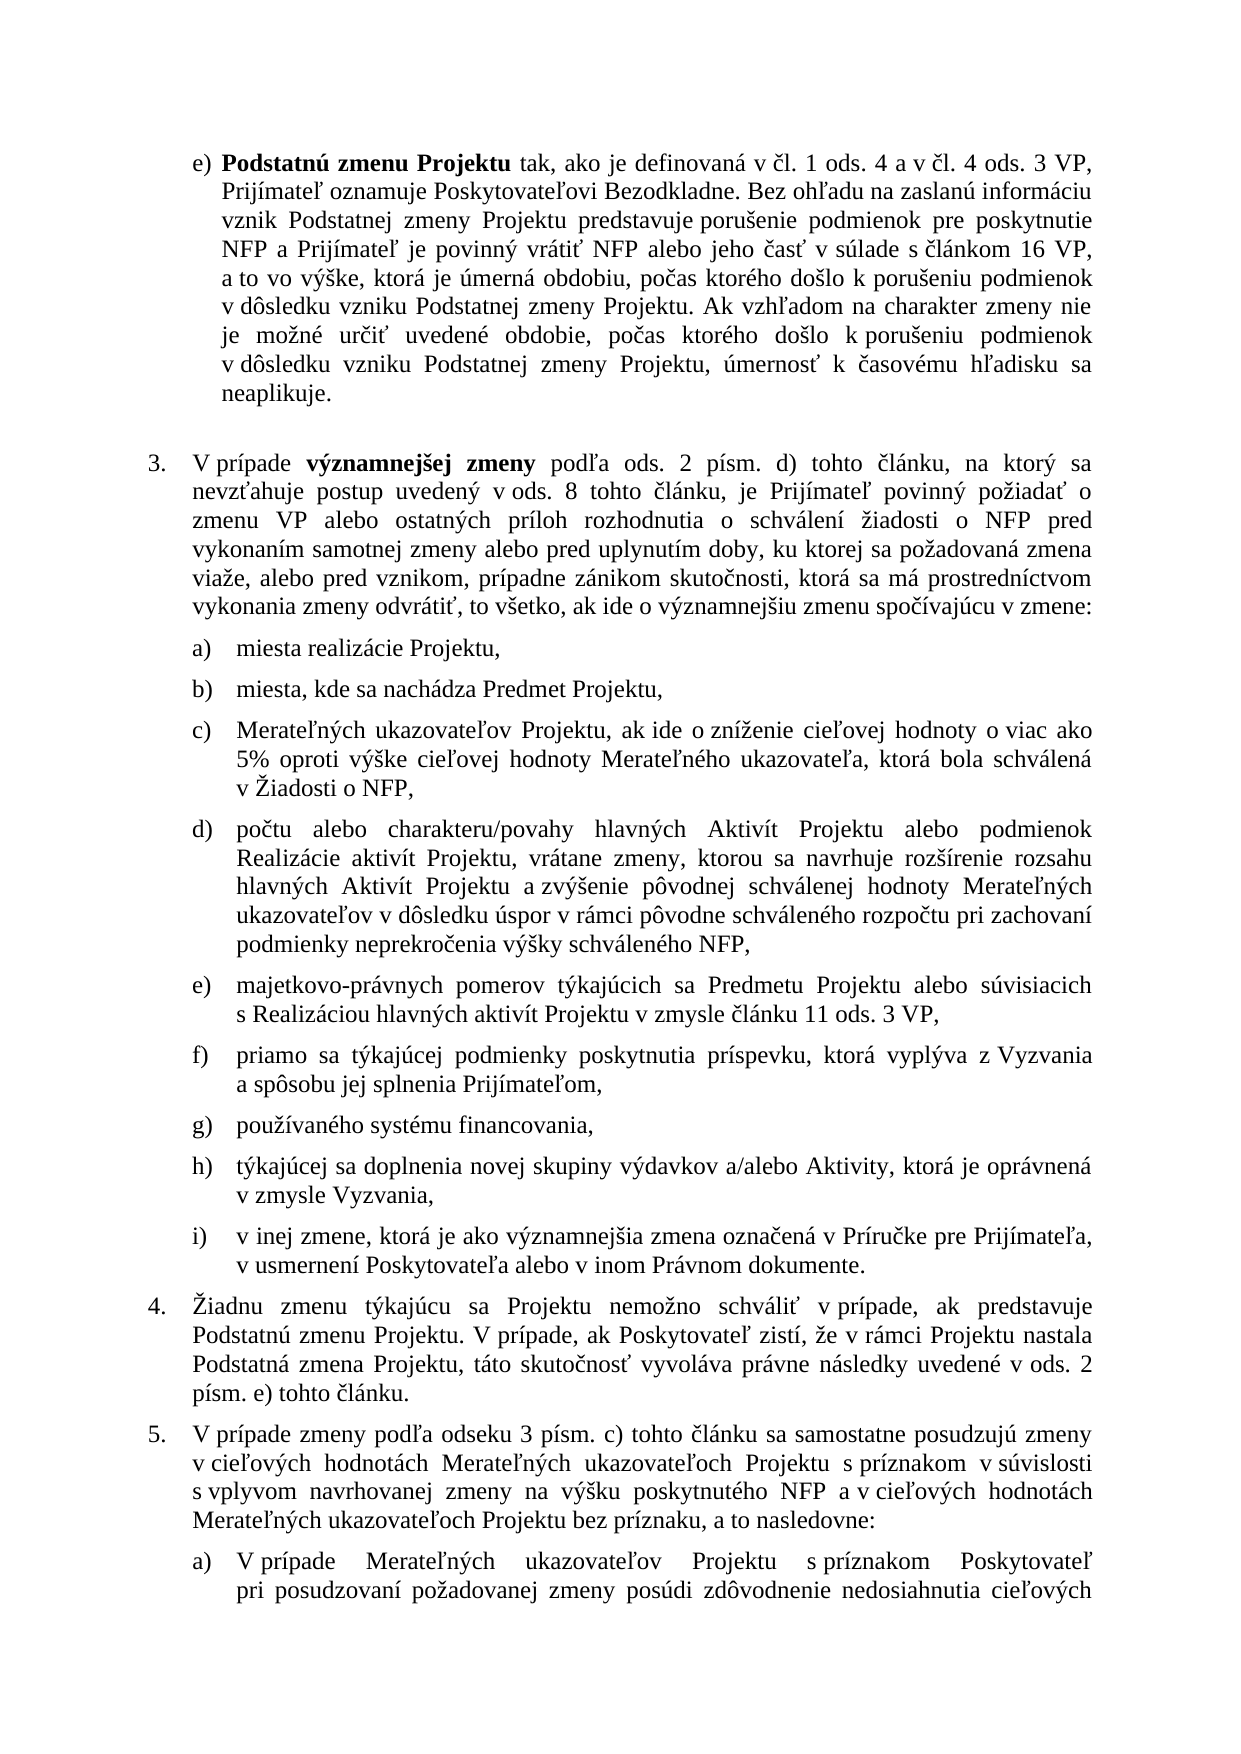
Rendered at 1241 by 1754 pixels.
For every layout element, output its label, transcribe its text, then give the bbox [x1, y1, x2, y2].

list Merateľných ukazovateľov Projektu, ak ide o zníženie cieľovej hodnoty o viac ako 5% oproti výške cieľovej hodnoty Merateľného ukazovateľa, ktorá bola schválená v Žiadosti o NFP, [192, 715, 1093, 801]
list majetkovo-právnych pomerov týkajúcich sa Predmetu Projektu alebo súvisiacich s Realizáciou hlavných aktivít Projektu v zmysle článku 11 ods. 3 VP, [192, 970, 1093, 1028]
list týkajúcej sa doplnenia novej skupiny výdavkov a/alebo Aktivity, ktorá je oprávnená v zmysle Vyzvania, [192, 1151, 1093, 1209]
list miesta realizácie Projektu, [192, 633, 1093, 661]
list Podstatnú zmenu Projektu tak, ako je definovaná v čl. 1 ods. 4 a v čl. 4 ods. 3 VP, Prijímateľ oznamuje Poskytovateľovi Bezodkladne. Bez ohľadu na zaslanú informáciu vznik Podstatnej zmeny Projektu predstavuje porušenie podmienok pre poskytnutie NFP a Prijímateľ je povinný vrátiť NFP alebo jeho časť v súlade s článkom 16 VP, a to vo výške, ktorá je úmerná obdobiu, počas ktorého došlo k porušeniu podmienok v dôsledku vzniku Podstatnej zmeny Projektu. Ak vzhľadom na charakter zmeny nie je možné určiť uvedené obdobie, počas ktorého došlo k porušeniu podmienok v dôsledku vzniku Podstatnej zmeny Projektu, úmernosť k časovému hľadisku sa neaplikuje. [192, 148, 1093, 406]
list V prípade významnejšej zmeny podľa ods. 2 písm. d) tohto článku, na ktorý sa nevzťahuje postup uvedený v ods. 8 tohto článku, je Prijímateľ povinný požiadať o zmenu VP alebo ostatných príloh rozhodnutia o schválení žiadosti o NFP pred vykonaním samotnej zmeny alebo pred uplynutím doby, ku ktorej sa požadovaná zmena viaže, alebo pred vznikom, prípadne zánikom skutočnosti, ktorá sa má prostredníctvom vykonania zmeny odvrátiť, to všetko, ak ide o významnejšiu zmenu spočívajúcu v zmene: [148, 448, 1093, 620]
list v inej zmene, ktorá je ako významnejšia zmena označená v Príručke pre Prijímateľa, v usmernení Poskytovateľa alebo v inom Právnom dokumente. [192, 1221, 1093, 1279]
list Žiadnu zmenu týkajúcu sa Projektu nemožno schváliť v prípade, ak predstavuje Podstatnú zmenu Projektu. V prípade, ak Poskytovateľ zistí, že v rámci Projektu nastala Podstatná zmena Projektu, táto skutočnosť vyvoláva právne následky uvedené v ods. 2 písm. e) tohto článku. [148, 1291, 1093, 1406]
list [192, 1546, 1093, 1604]
list používaného systému financovania, [192, 1110, 1093, 1139]
list priamo sa týkajúcej podmienky poskytnutia príspevku, ktorá vyplýva z Vyzvania a spôsobu jej splnenia Prijímateľom, [192, 1040, 1093, 1098]
list počtu alebo charakteru/povahy hlavných Aktivít Projektu alebo podmienok Realizácie aktivít Projektu, vrátane zmeny, ktorou sa navrhuje rozšírenie rozsahu hlavných Aktivít Projektu a zvýšenie pôvodnej schválenej hodnoty Merateľných ukazovateľov v dôsledku úspor v rámci pôvodne schváleného rozpočtu pri zachovaní podmienky neprekročenia výšky schváleného NFP, [192, 814, 1093, 958]
list V prípade zmeny podľa odseku 3 písm. c) tohto článku sa samostatne posudzujú zmeny v cieľových hodnotách Merateľných ukazovateľoch Projektu s príznakom v súvislosti s vplyvom navrhovanej zmeny na výšku poskytnutého NFP a v cieľových hodnotách Merateľných ukazovateľoch Projektu bez príznaku, a to nasledovne: [148, 1419, 1093, 1534]
list miesta, kde sa nachádza Predmet Projektu, [192, 674, 1093, 703]
